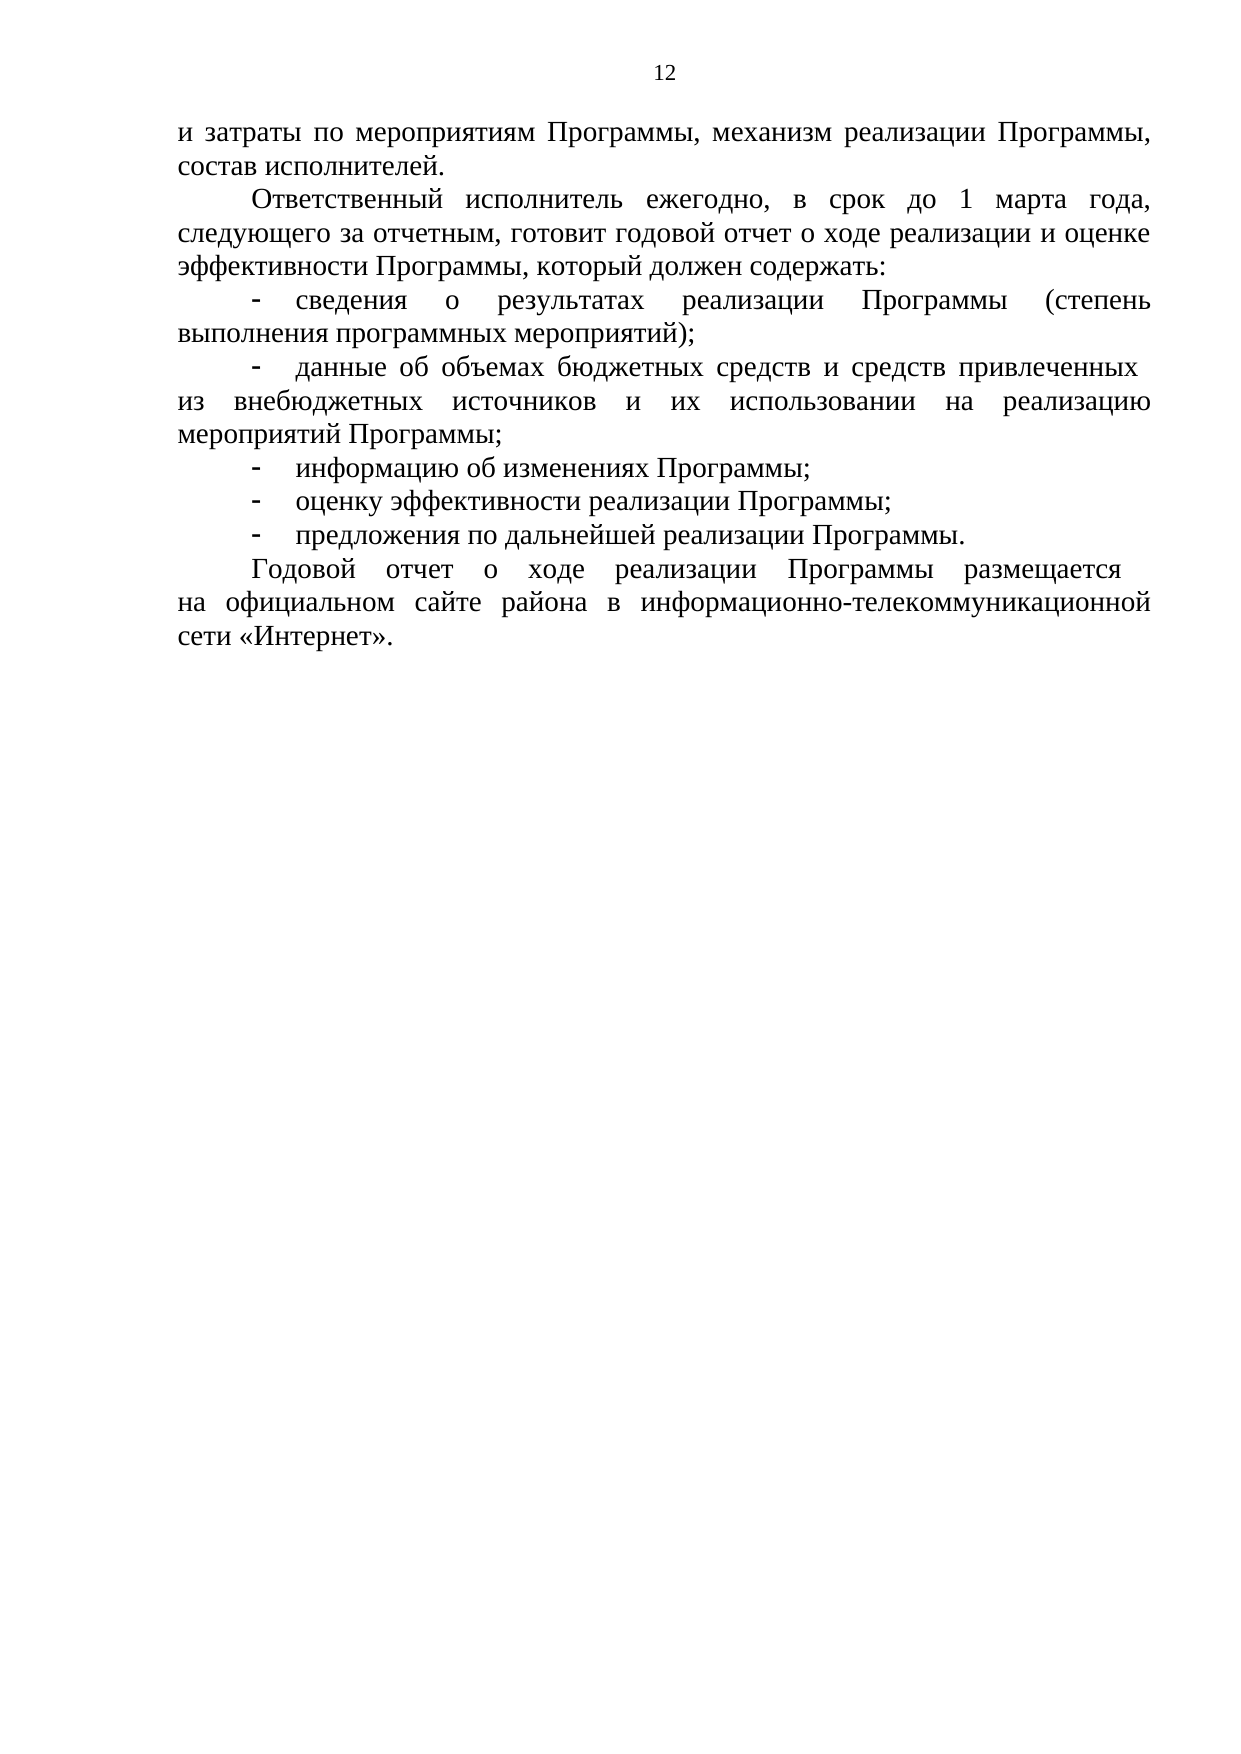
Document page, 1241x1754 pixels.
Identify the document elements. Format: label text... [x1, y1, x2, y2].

text Годовой отчет о ходе реализации Программы размещается на официальном сайте района в информационно-телекоммуникационной сети «Интернет». [177, 551, 1152, 651]
list информацию об изменениях Программы; [177, 450, 1152, 483]
list предложения по дальнейшей реализации Программы. [177, 517, 1152, 551]
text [177, 114, 1152, 181]
text Ответственный исполнитель ежегодно, в срок до 1 марта года, следующего за отчетным, готовит годовой отчет о ходе реализации и оценке эффективности Программы, который должен содержать: [177, 181, 1152, 282]
list сведения о результатах реализации Программы (степень выполнения программных мероприятий); [177, 282, 1152, 349]
list данные об объемах бюджетных средств и средств привлеченных из внебюджетных источников и их использовании на реализацию мероприятий Программы; [177, 349, 1152, 450]
list оценку эффективности реализации Программы; [177, 483, 1152, 517]
